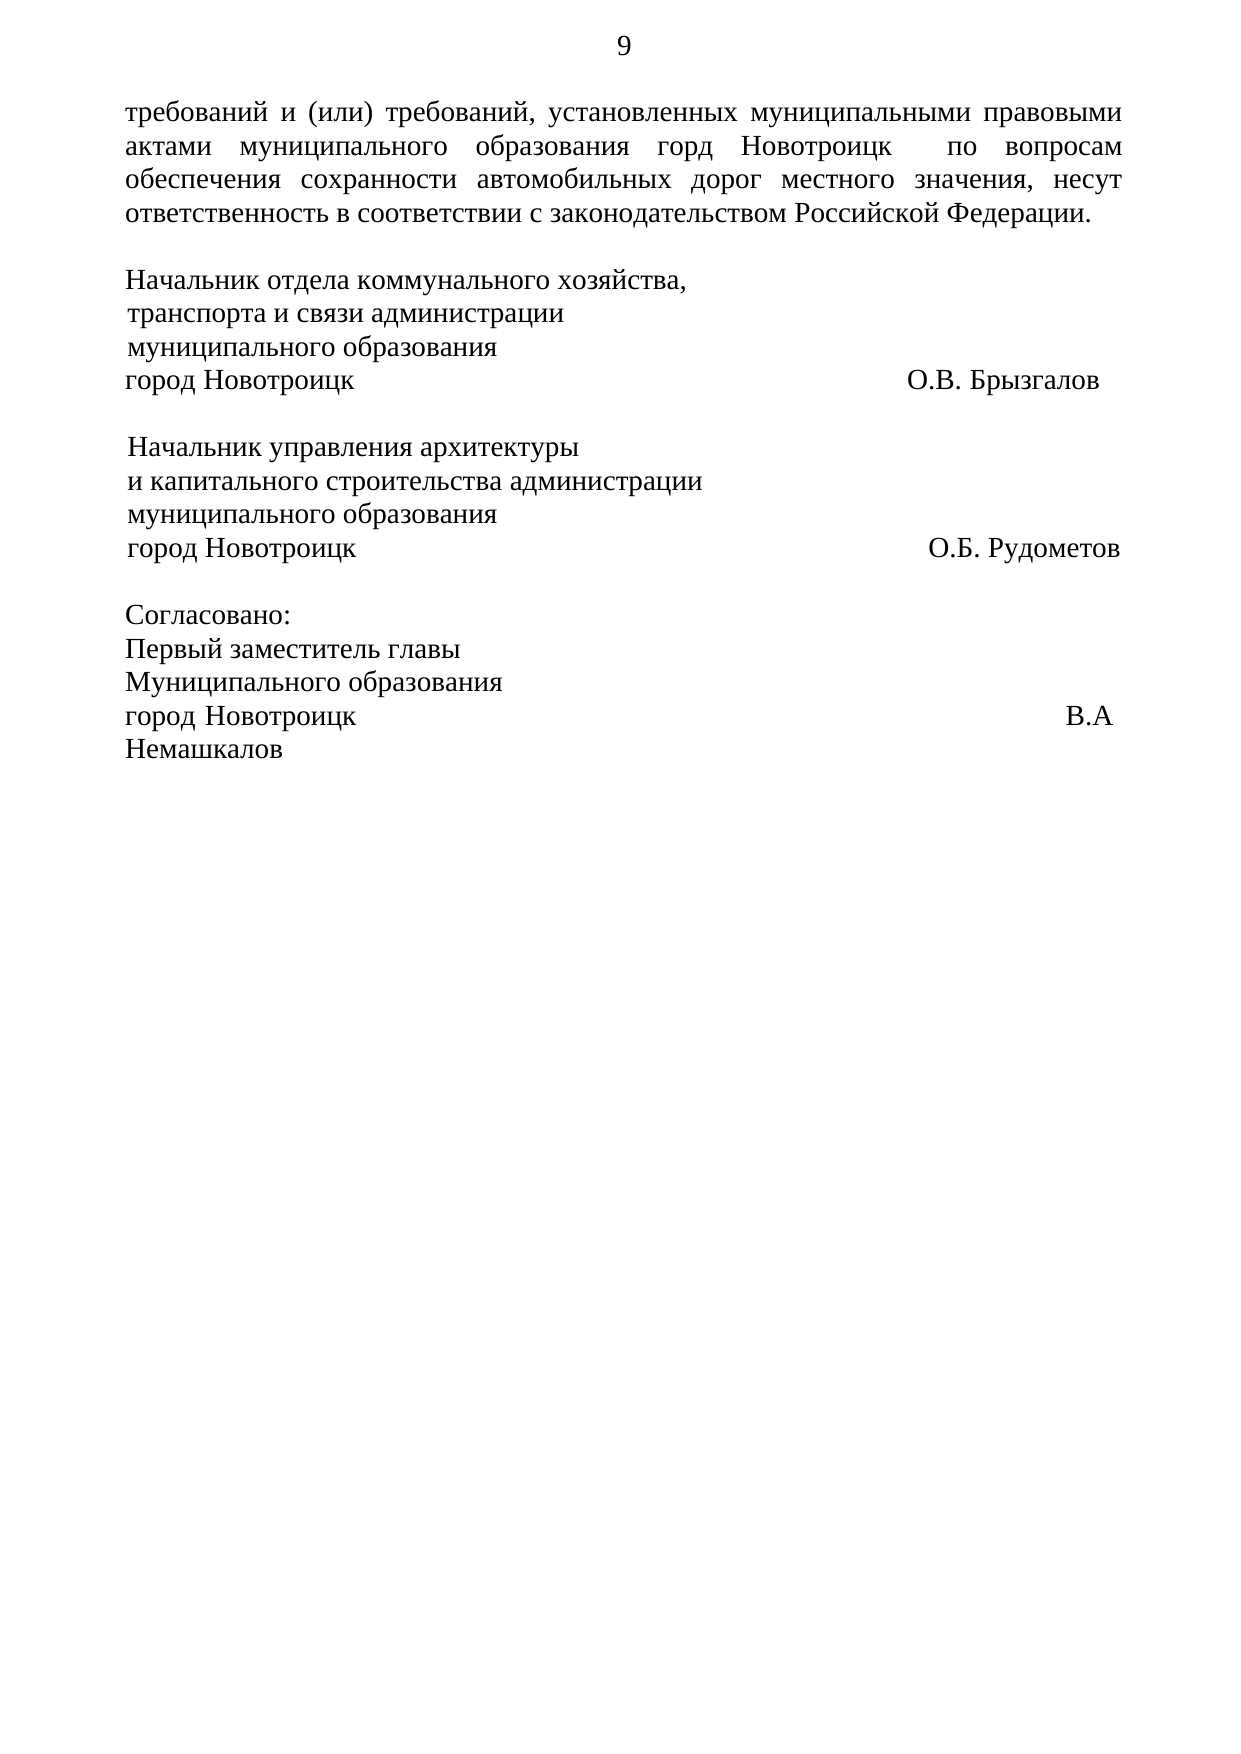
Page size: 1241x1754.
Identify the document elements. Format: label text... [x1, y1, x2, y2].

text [125, 94, 1123, 228]
text город Новотроицк В.А Немашкалов [125, 698, 1121, 765]
text Начальник управления архитектуры [127, 429, 1123, 463]
text муниципального образования [127, 497, 1123, 530]
text и капитального строительства администрации [127, 463, 1123, 497]
text Начальник отдела коммунального хозяйства, [125, 262, 1123, 295]
text Согласовано: [125, 597, 1121, 631]
text Первый заместитель главы [125, 631, 1121, 664]
text транспорта и связи администрации [127, 295, 1123, 329]
text город Новотроицк О.Б. Рудометов [127, 530, 1123, 564]
text город Новотроицк О.В. Брызгалов [125, 362, 1123, 429]
text муниципального образования [127, 329, 1123, 362]
text Муниципального образования [125, 664, 1121, 698]
